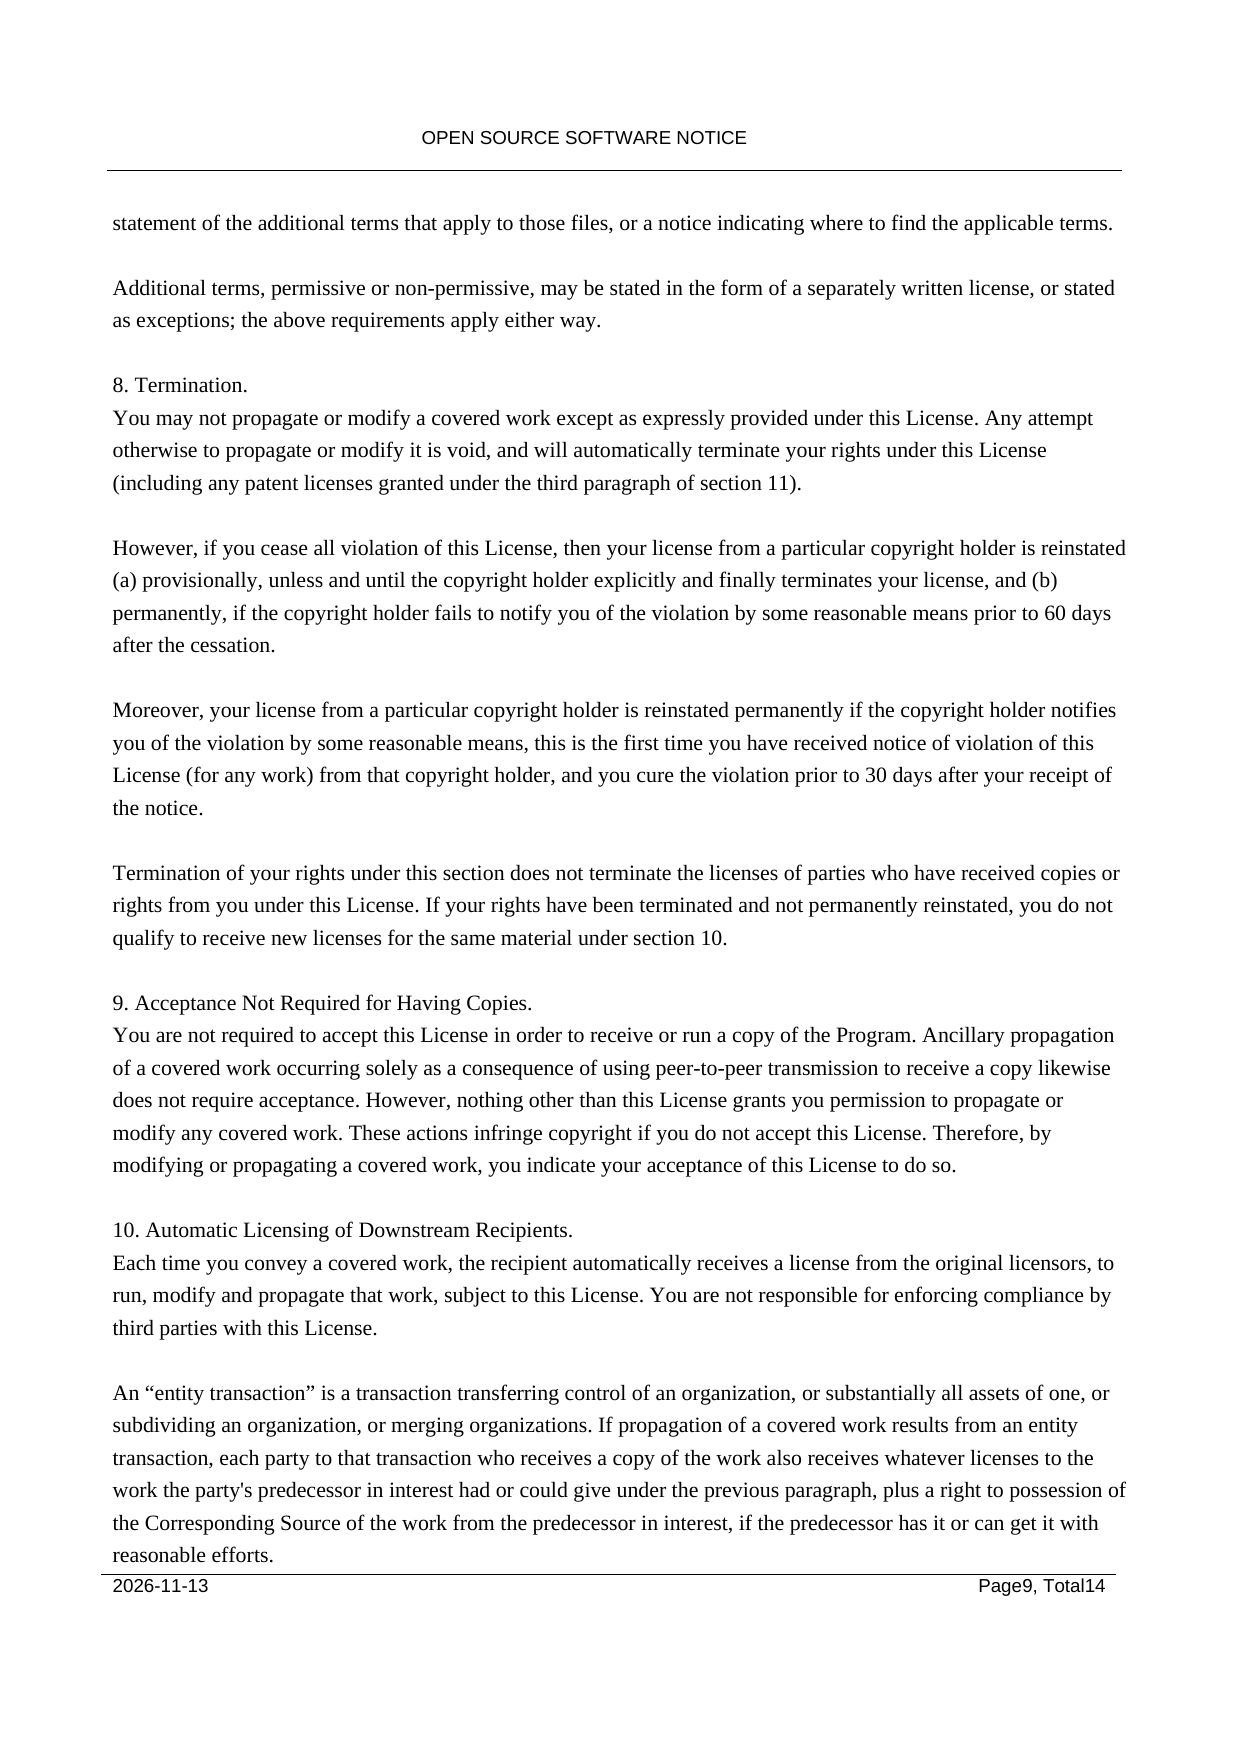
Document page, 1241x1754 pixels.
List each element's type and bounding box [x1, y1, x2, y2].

text [112, 206, 1128, 1571]
